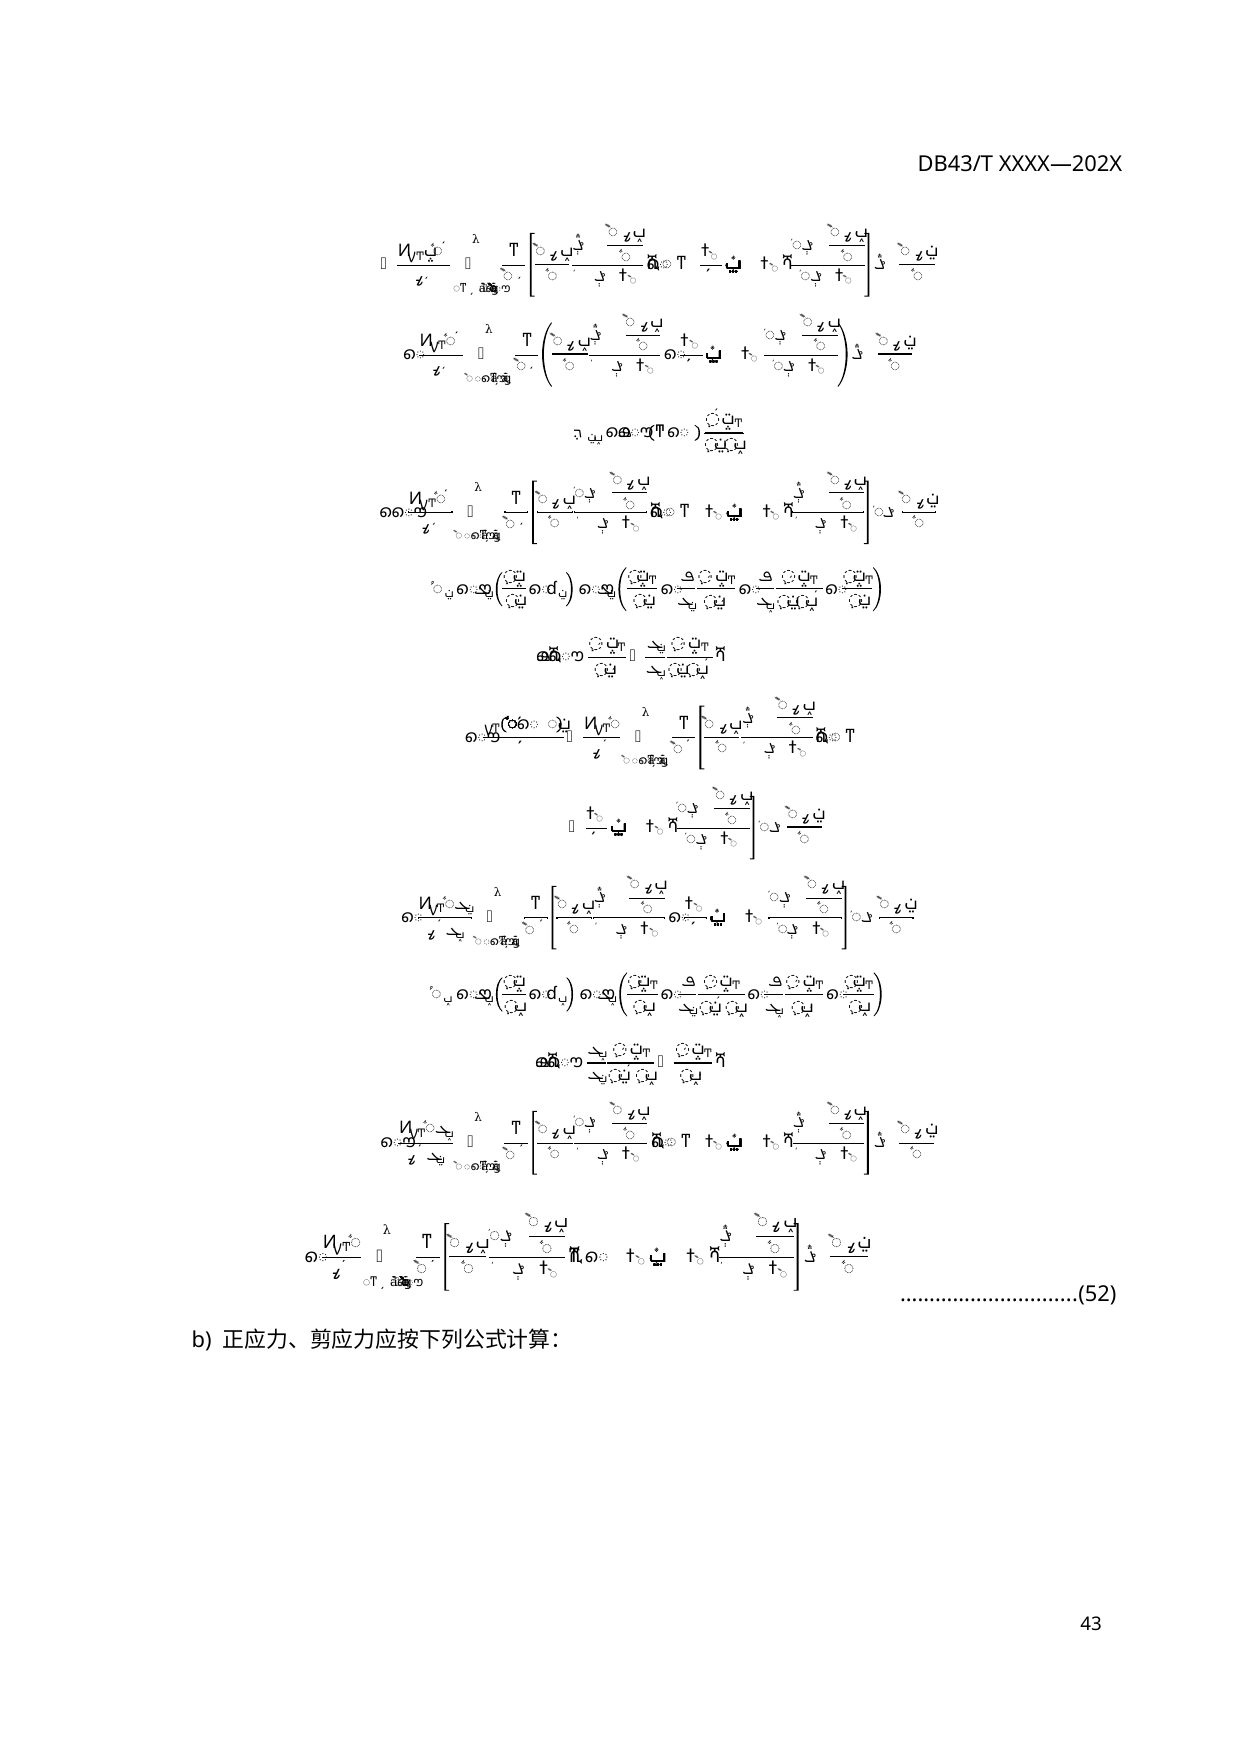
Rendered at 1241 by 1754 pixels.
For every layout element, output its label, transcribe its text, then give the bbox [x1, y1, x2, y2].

text (52) [148, 1192, 1122, 1322]
text b) 正应力、剪应力应按下列公式计算： [148, 1322, 1122, 1354]
